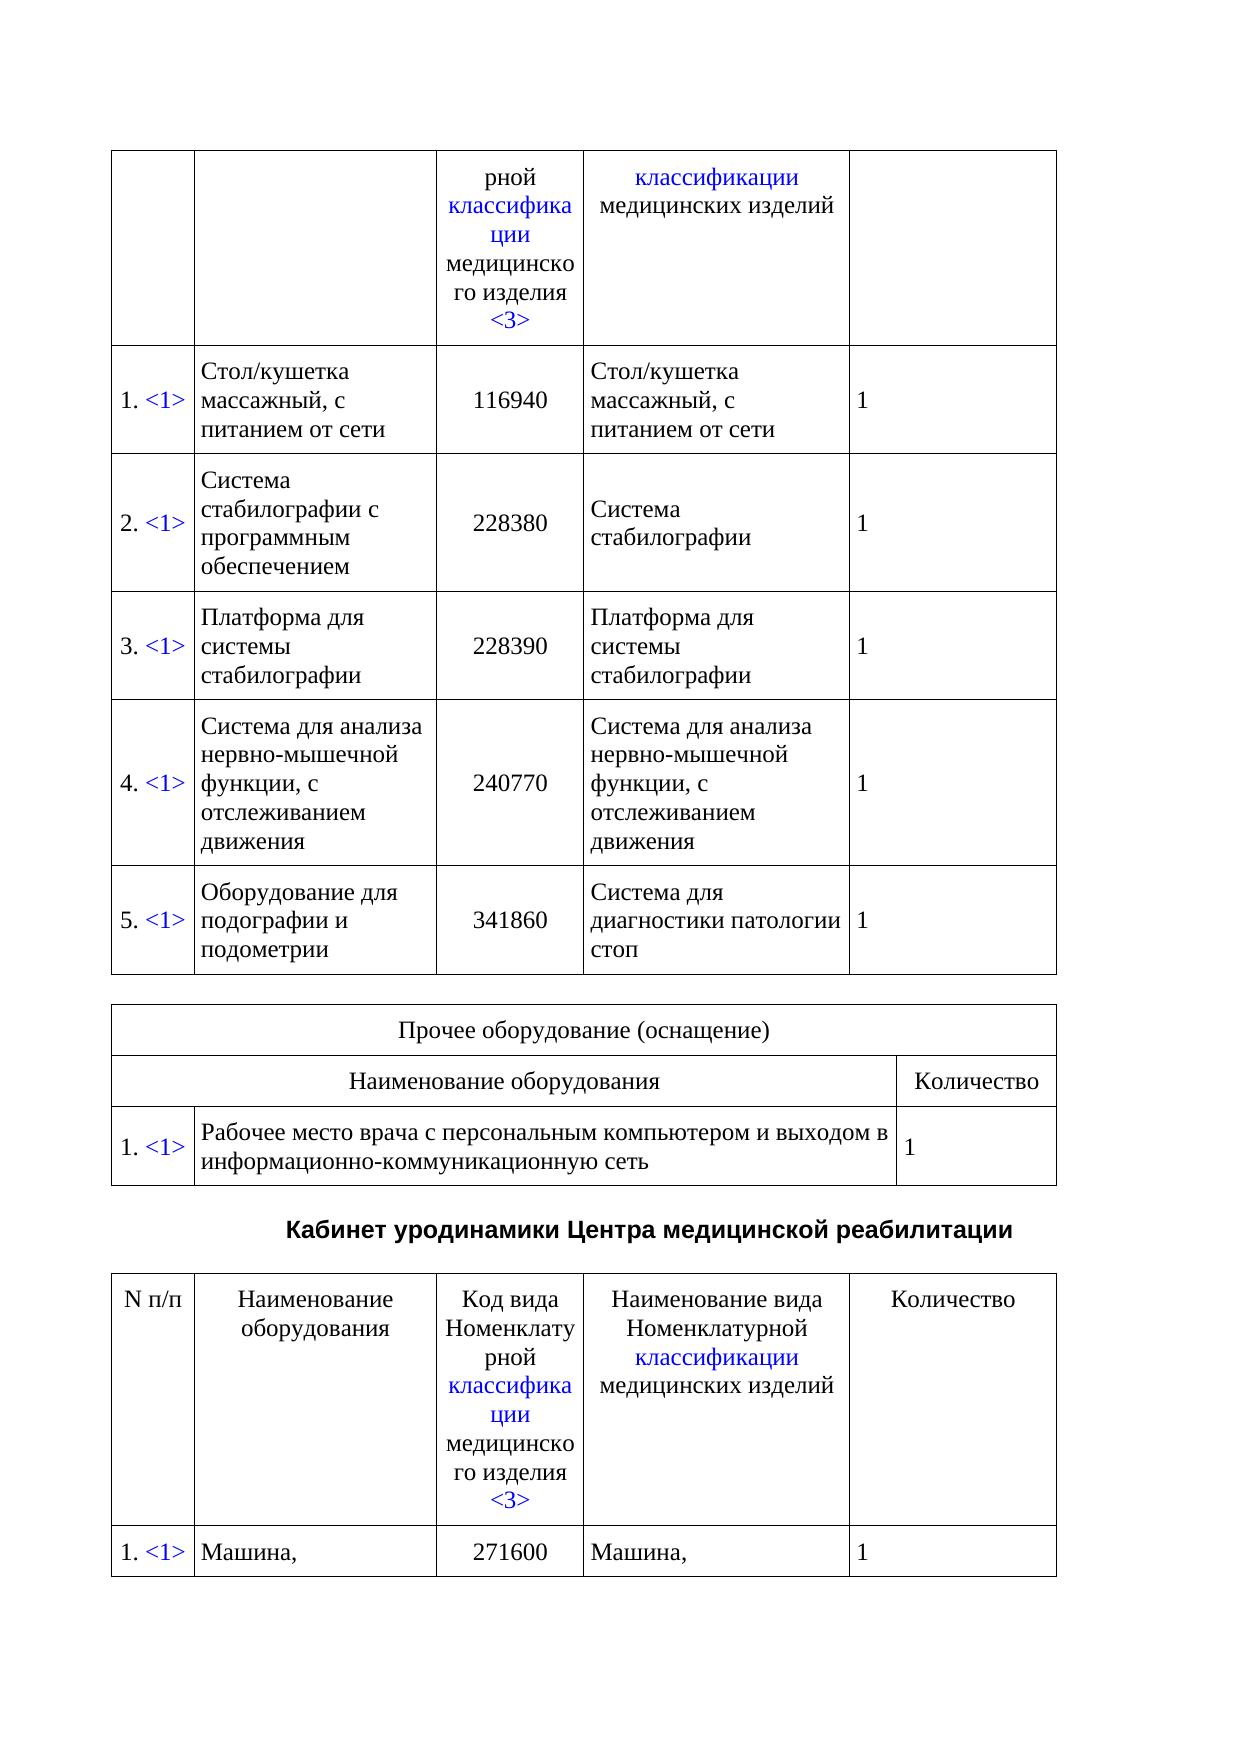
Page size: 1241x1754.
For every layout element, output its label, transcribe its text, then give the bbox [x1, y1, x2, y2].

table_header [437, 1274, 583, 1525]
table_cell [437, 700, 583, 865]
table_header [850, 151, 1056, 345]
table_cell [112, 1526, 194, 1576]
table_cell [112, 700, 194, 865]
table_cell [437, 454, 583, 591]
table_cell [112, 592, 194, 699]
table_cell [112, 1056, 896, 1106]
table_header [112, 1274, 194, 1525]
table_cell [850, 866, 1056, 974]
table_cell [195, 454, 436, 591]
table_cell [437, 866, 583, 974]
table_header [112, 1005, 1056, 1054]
title Кабинет уродинамики Центра медицинской реабилитации [118, 1215, 1181, 1244]
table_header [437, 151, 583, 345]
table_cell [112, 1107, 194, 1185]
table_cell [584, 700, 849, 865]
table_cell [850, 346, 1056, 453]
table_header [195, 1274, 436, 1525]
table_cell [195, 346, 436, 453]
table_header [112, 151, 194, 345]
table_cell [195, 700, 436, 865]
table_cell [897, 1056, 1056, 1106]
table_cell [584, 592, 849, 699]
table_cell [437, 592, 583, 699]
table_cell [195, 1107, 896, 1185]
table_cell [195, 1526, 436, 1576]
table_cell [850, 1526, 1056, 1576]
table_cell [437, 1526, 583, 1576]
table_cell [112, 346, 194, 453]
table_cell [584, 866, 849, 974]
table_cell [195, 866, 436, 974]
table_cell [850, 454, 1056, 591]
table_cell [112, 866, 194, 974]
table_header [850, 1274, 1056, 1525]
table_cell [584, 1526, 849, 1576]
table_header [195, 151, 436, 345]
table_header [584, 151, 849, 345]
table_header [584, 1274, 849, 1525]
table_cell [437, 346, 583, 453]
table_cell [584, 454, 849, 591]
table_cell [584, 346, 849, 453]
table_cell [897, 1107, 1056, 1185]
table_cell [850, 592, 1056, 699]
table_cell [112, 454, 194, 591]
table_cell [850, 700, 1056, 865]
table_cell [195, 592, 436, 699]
